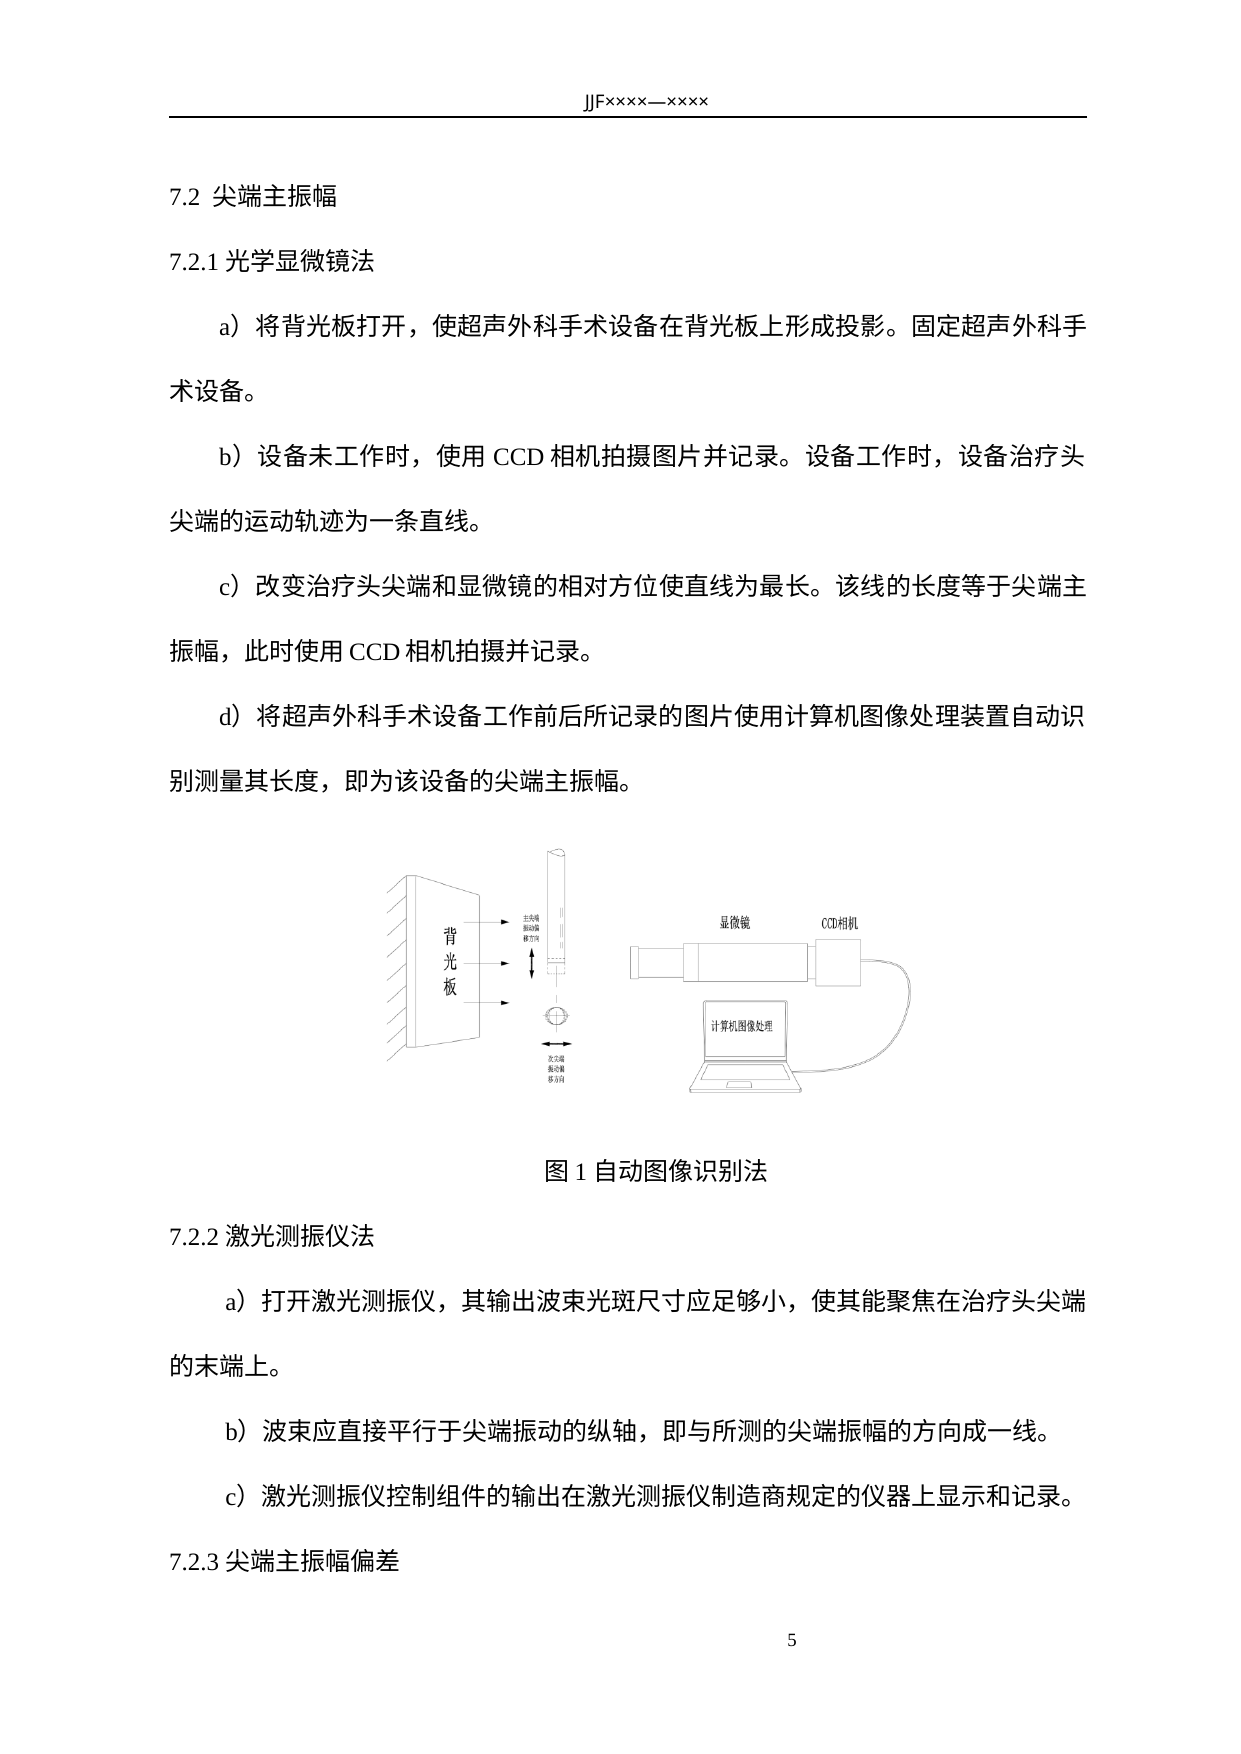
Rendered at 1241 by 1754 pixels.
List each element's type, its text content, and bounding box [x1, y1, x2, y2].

text b）波束应直接平行于尖端振动的纵轴，即与所测的尖端振幅的方向成一线。 [169, 1397, 1087, 1462]
text 7.2 尖端主振幅 [169, 162, 1087, 227]
text a）打开激光测振仪，其输出波束光斑尺寸应足够小，使其能聚焦在治疗头尖端的末端上。 [169, 1267, 1087, 1397]
text a）将背光板打开，使超声外科手术设备在背光板上形成投影。固定超声外科手术设备。 [169, 292, 1087, 422]
text 7.2.3 尖端主振幅偏差 [169, 1527, 1087, 1592]
text 图1 自动图像识别法 [169, 1137, 1087, 1202]
text 7.2.1 光学显微镜法 [169, 227, 1087, 292]
text 7.2.2 激光测振仪法 [169, 1202, 1087, 1267]
text d）将超声外科手术设备工作前后所记录的图片使用计算机图像处理装置自动识别测量其长度，即为该设备的尖端主振幅。 [169, 682, 1087, 812]
text c）激光测振仪控制组件的输出在激光测振仪制造商规定的仪器上显示和记录。 [169, 1462, 1087, 1527]
text b）设备未工作时，使用CCD相机拍摄图片并记录。设备工作时，设备治疗头尖端的运动轨迹为一条直线。 [169, 422, 1087, 552]
text c）改变治疗头尖端和显微镜的相对方位使直线为最长。该线的长度等于尖端主振幅，此时使用CCD相机拍摄并记录。 [169, 552, 1087, 682]
picture [362, 812, 951, 1127]
